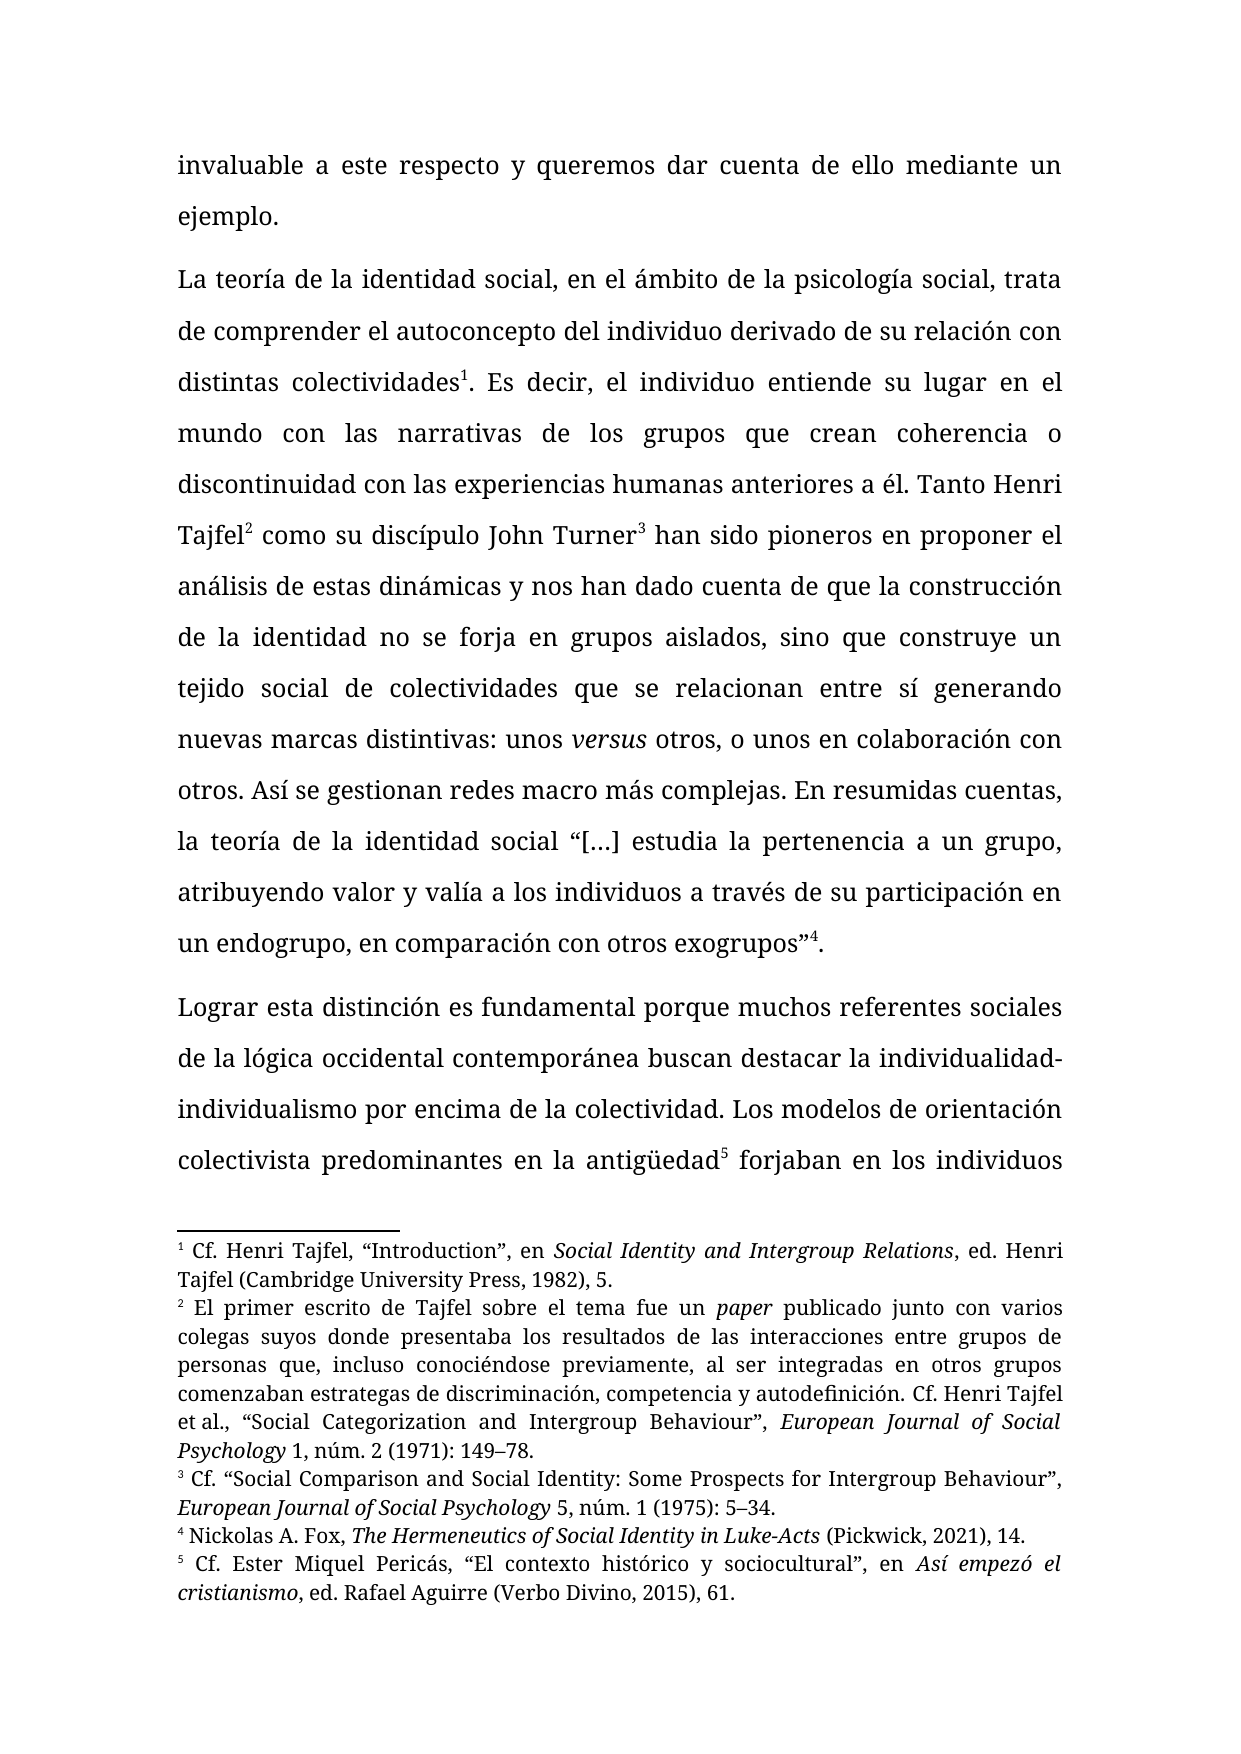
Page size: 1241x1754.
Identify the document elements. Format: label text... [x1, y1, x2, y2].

text Lograr esta distinción es fundamental porque muchos referentes sociales de la lógica occidental contemporánea buscan destacar la individualidad-individualismo por encima de la colectividad. Los modelos de orientación colectivista predominantes en la antigüedad forjaban en los individuos una conciencia de sí distinta de la noción de identidad personal que se olvida de los grupos de adherencia. Este estudio parte de estas alertas: no consideramos adecuado crear dicotomías entre las nociones de “identidad personal” e “identidad social” porque la segunda es una parte de la primera. Dicho de otro modo, “Se entenderá por identidad social aquella parte del autoconcepto del individuo que se deriva de su conocimiento de su pertenencia a un grupo (o grupos) social junto con el valor y el significado emocional asociado a esa pertenencia”. Reconocemos, pues, que existe una ambigüedad en el proceso de formación de la identidad personal pues esta puede devenir en asociaciones o en cismas a partir de los encuentros con distintos grupos. [177, 989, 1063, 1176]
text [177, 148, 1063, 233]
text La teoría de la identidad social, en el ámbito de la psicología social, trata de comprender el autoconcepto del individuo derivado de su relación con distintas colectividades. Es decir, el individuo entiende su lugar en el mundo con las narrativas de los grupos que crean coherencia o discontinuidad con las experiencias humanas anteriores a él. Tanto Henri Tajfel como su discípulo John Turner han sido pioneros en proponer el análisis de estas dinámicas y nos han dado cuenta de que la construcción de la identidad no se forja en grupos aislados, sino que construye un tejido social de colectividades que se relacionan entre sí generando nuevas marcas distintivas: unos versus otros, o unos en colaboración con otros. Así se gestionan redes macro más complejas. En resumidas cuentas, la teoría de la identidad social “[…] estudia la pertenencia a un grupo, atribuyendo valor y valía a los individuos a través de su participación en un endogrupo, en comparación con otros exogrupos”. [177, 262, 1063, 960]
